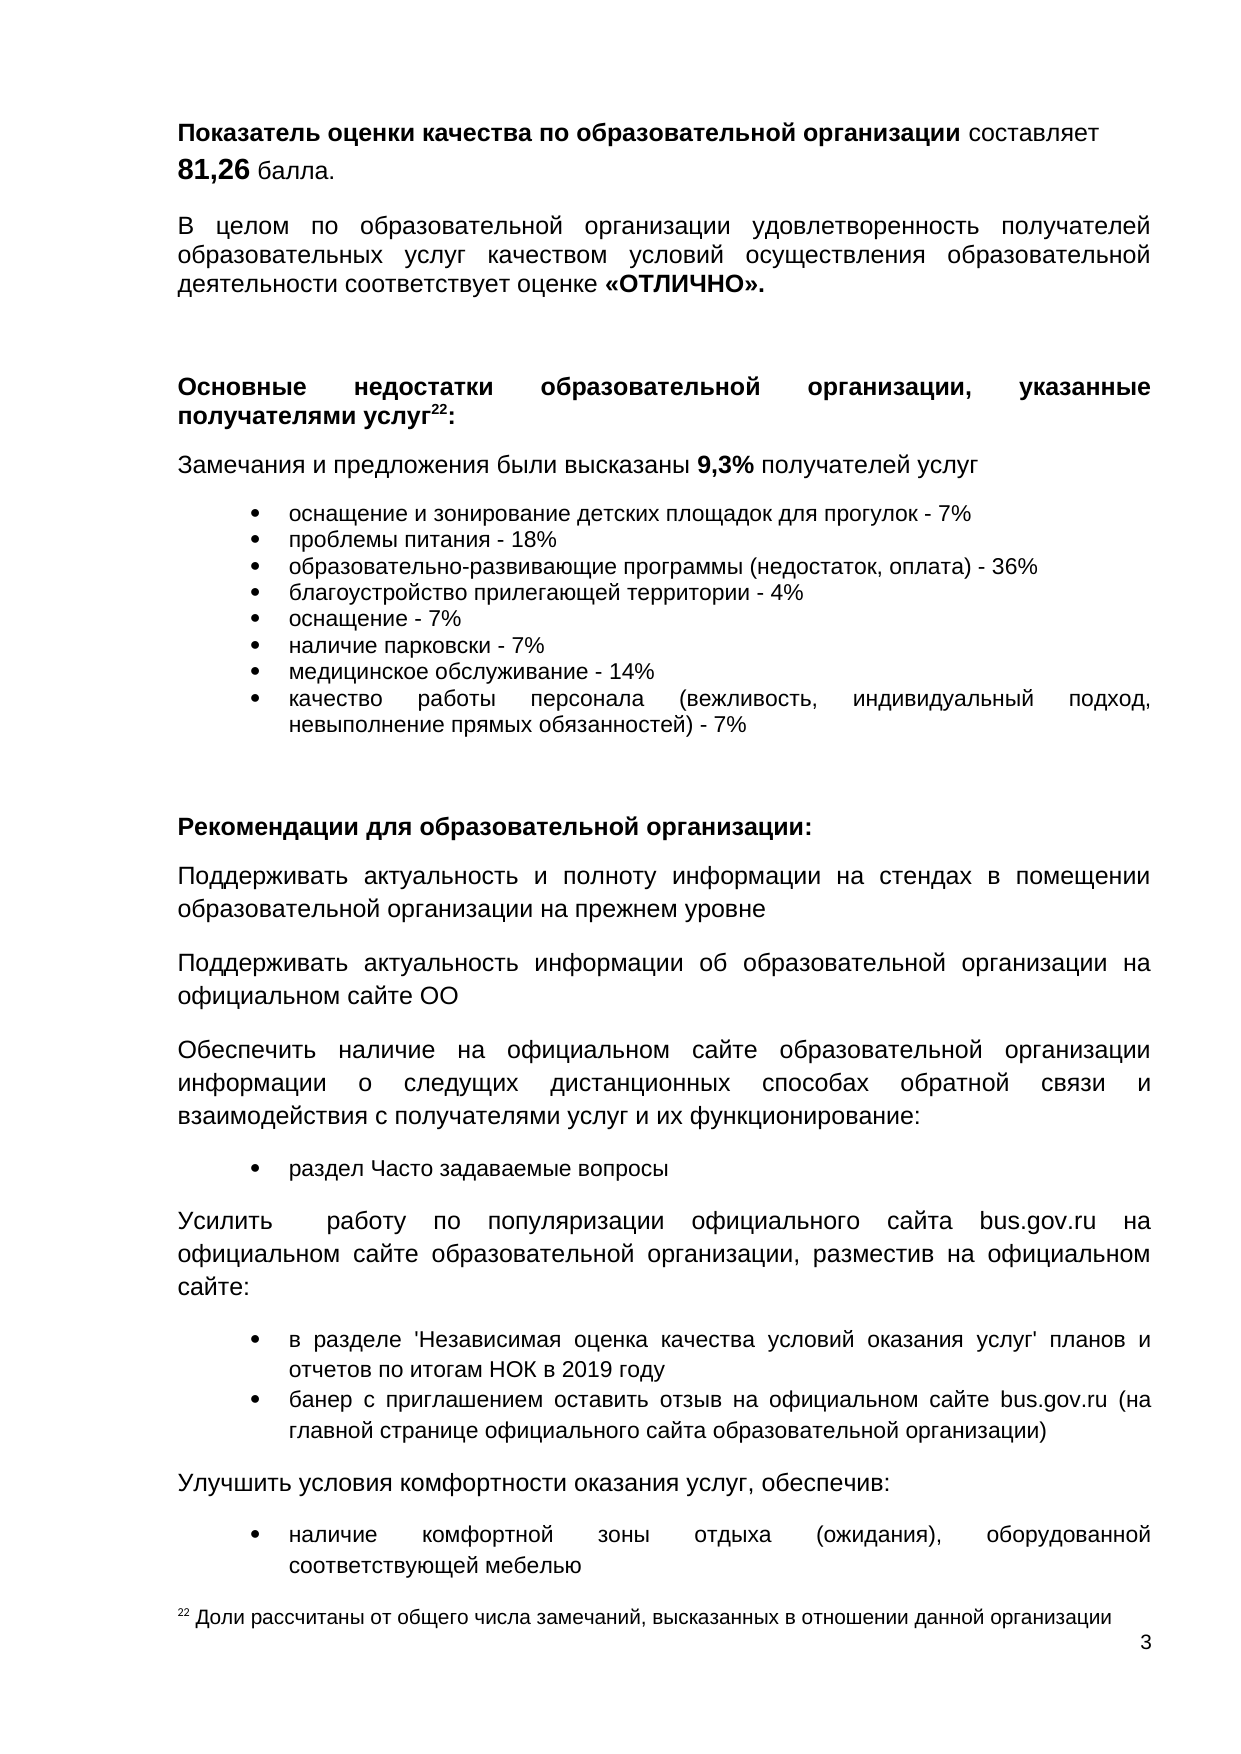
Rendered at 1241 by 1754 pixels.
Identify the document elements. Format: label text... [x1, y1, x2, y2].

list медицинское обслуживание - 14% [251, 658, 1152, 684]
list качество работы персонала (вежливость, индивидуальный подход, невыполнение прямых обязанностей) - 7% [251, 684, 1152, 737]
list оснащение - 7% [251, 605, 1152, 632]
list банер с приглашением оставить отзыв на официальном сайте bus.gov.ru (на главной странице официального сайта образовательной организации) [251, 1386, 1152, 1443]
text Показатель оценки качества по образовательной организации составляет 81,26 балла. [177, 118, 1152, 185]
list проблемы питания - 18% [251, 526, 1152, 553]
list благоустройство прилегающей территории - 4% [251, 579, 1152, 605]
text Рекомендации для образовательной организации: [177, 812, 1152, 841]
list оснащение и зонирование детских площадок для прогулок - 7% [251, 500, 1152, 526]
list в разделе 'Независимая оценка качества условий оказания услуг' планов и отчетов по итогам НОК в 2019 году [251, 1326, 1152, 1382]
list раздел Часто задаваемые вопросы [251, 1155, 1152, 1181]
text Усилить работу по популяризации официального сайта bus.gov.ru на официальном сайте образовательной организации, разместив на официальном сайте: [177, 1206, 1152, 1301]
text Обеспечить наличие на официальном сайте образовательной организации информации о следущих дистанционных способах обратной связи и взаимодействия с получателями услуг и их функционирование: [177, 1035, 1152, 1130]
text Основные недостатки образовательной организации, указанные получателями услуг: [177, 372, 1152, 429]
list образовательно-развивающие программы (недостаток, оплата) - 36% [251, 553, 1152, 579]
text Улучшить условия комфортности оказания услуг, обеспечив: [177, 1468, 1152, 1496]
text Поддерживать актуальность информации об образовательной организации на официальном сайте ОО [177, 948, 1152, 1010]
list наличие комфортной зоны отдыха (ожидания), оборудованной соответствующей мебелью [251, 1521, 1152, 1578]
text Замечания и предложения были высказаны 9,3% получателей услуг [177, 450, 1152, 479]
list наличие парковски - 7% [251, 632, 1152, 658]
text В целом по образовательной организации удовлетворенность получателей образовательных услуг качеством условий осуществления образовательной деятельности соответствует оценке «ОТЛИЧНО». [177, 211, 1152, 297]
text Поддерживать актуальность и полноту информации на стендах в помещении образовательной организации на прежнем уровне [177, 861, 1152, 923]
